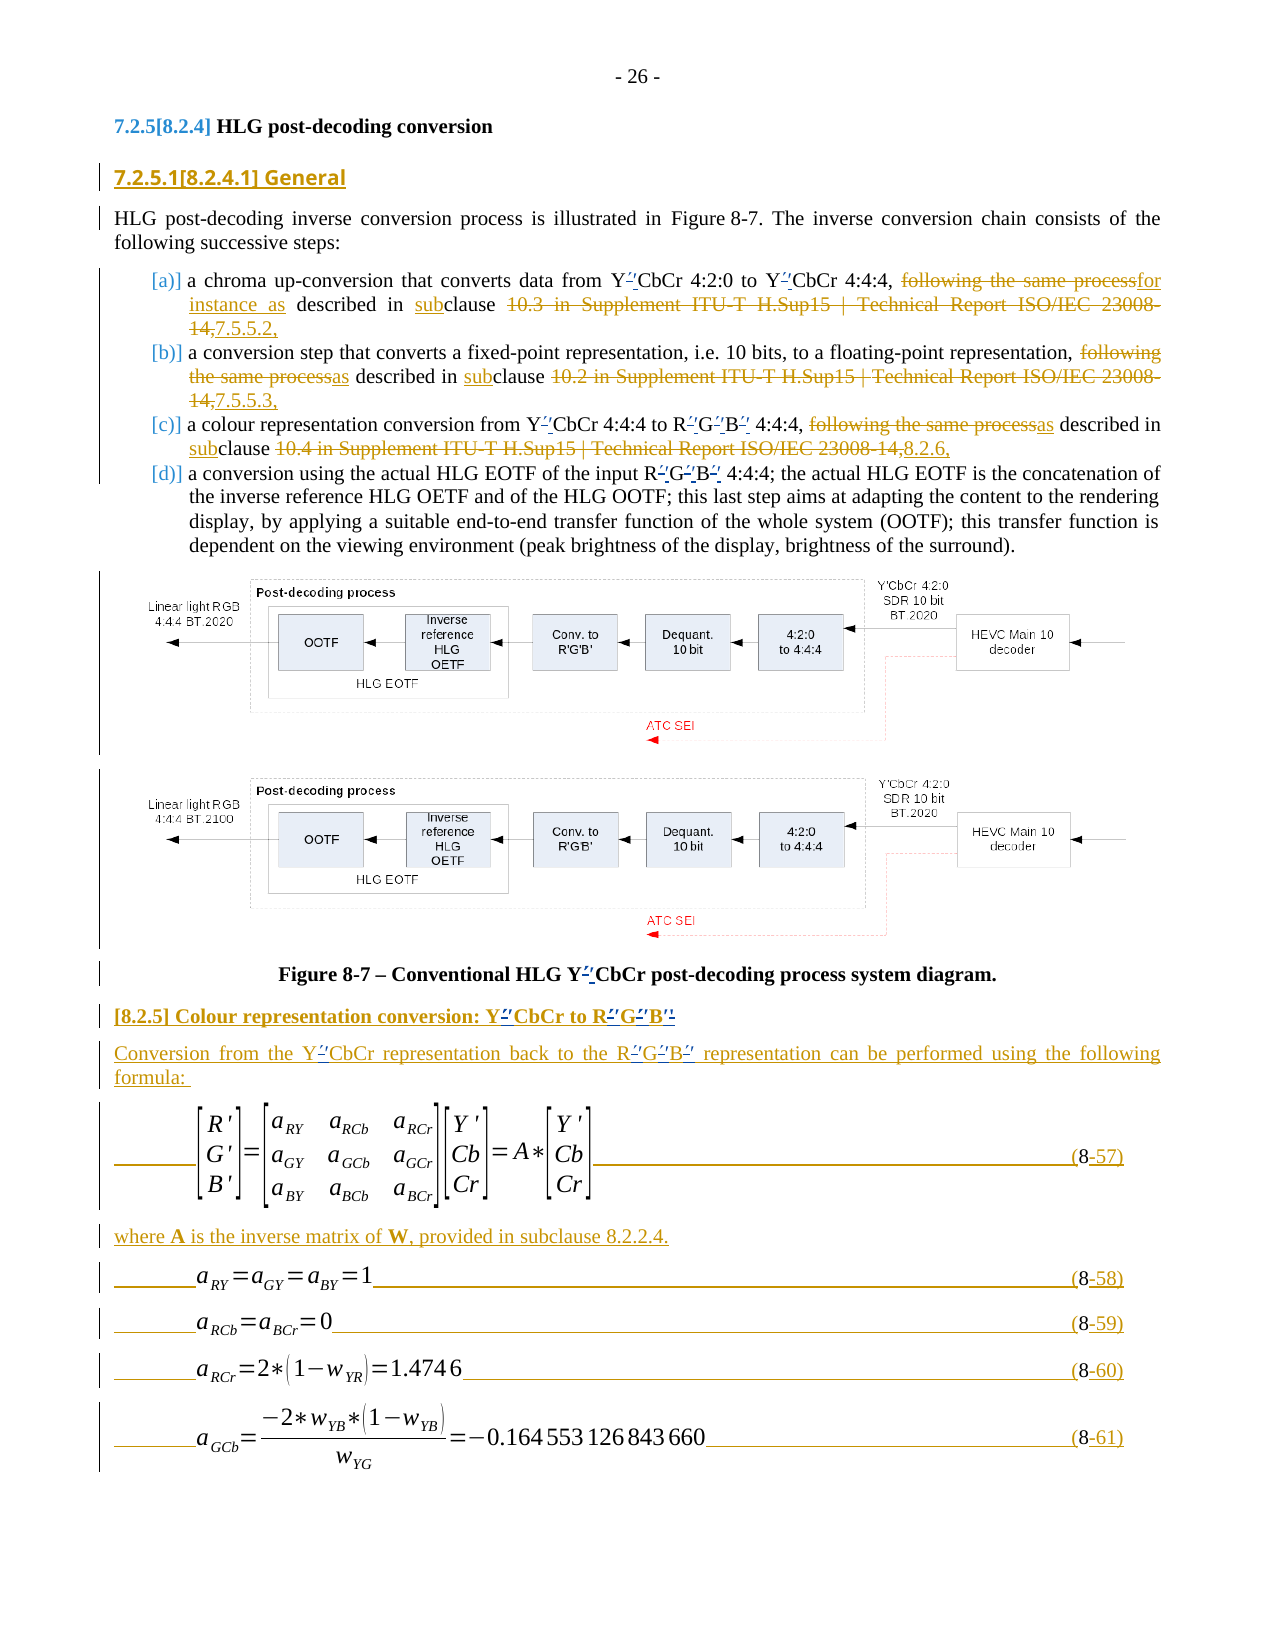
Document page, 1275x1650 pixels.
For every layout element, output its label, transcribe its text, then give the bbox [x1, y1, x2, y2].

text 819 [114, 1262, 1161, 1293]
text 820 [114, 1308, 1161, 1339]
text 818 [114, 1102, 1161, 1210]
text 821 [114, 1353, 1161, 1388]
text 822 [114, 1402, 1161, 1472]
list a conversion step that converts a fixed-point representation, i.e. 10 bits, to a floating-point representation, described in clause 7.5.5.3 [151, 340, 1161, 412]
text Figure 8-2 – Conventional HLG YCbCr post-decoding process system diagram. [114, 961, 1161, 986]
list a colour representation conversion from YCbCr 4:4:4 to RGB 4:4:4, described in clause 8.2.6 [151, 412, 1161, 460]
list a chroma up-conversion that converts data from YCbCr 4:2:0 to YCbCr 4:4:4, described in clause 7.5.5.2 [151, 268, 1161, 340]
text 8.2.2.4 [114, 1224, 1161, 1248]
subtitle HLG post-decoding conversion [114, 114, 1161, 138]
list a conversion using the actual HLG EOTF of the input RGB 4:4:4; the actual HLG EOTF is the concatenation of the inverse reference HLG OETF and of the HLG OOTF; this last step aims at adapting the content to the rendering display, by applying a suitable end-to-end transfer function of the whole system (OOTF); this transfer function is dependent on the viewing environment (peak brightness of the display, brightness of the surround). [151, 460, 1161, 557]
